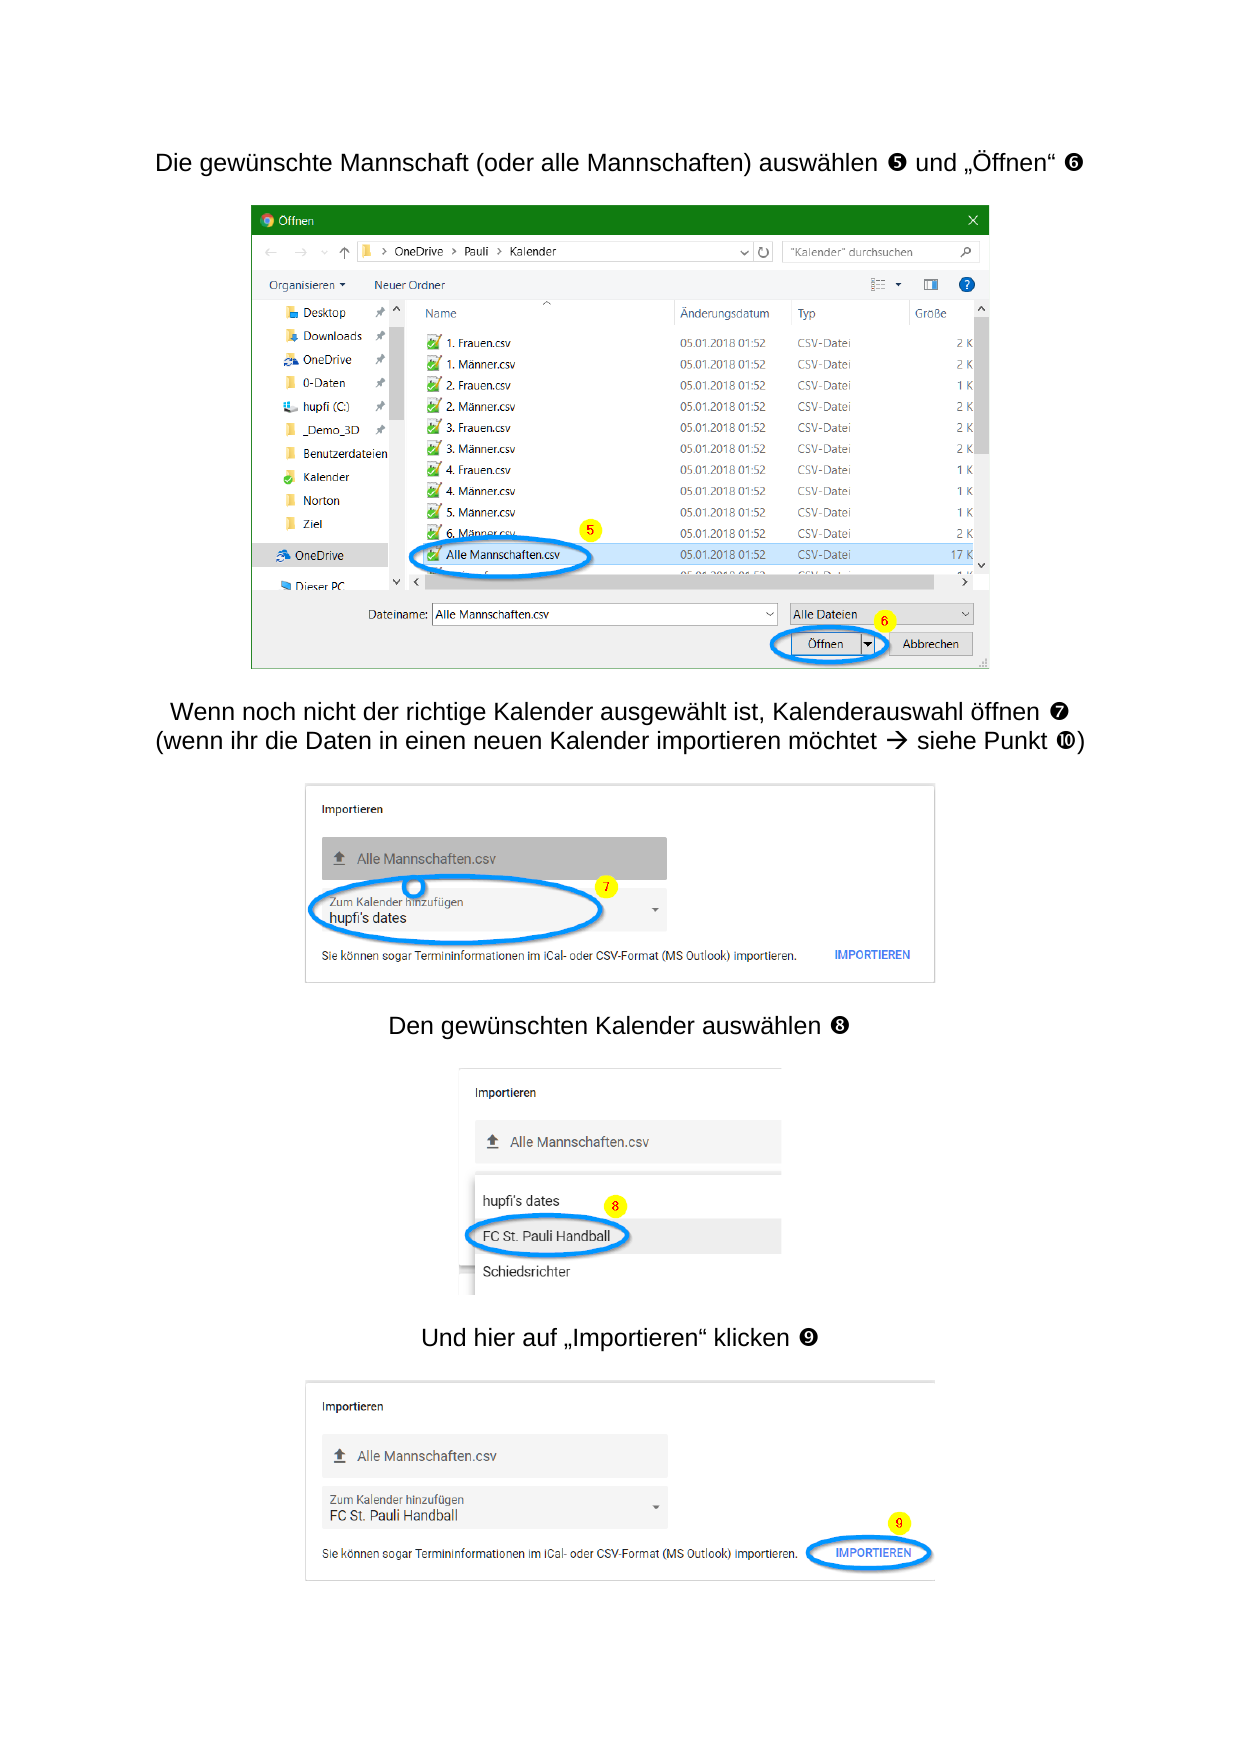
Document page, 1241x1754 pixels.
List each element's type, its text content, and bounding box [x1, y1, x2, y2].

text (wenn ihr die Daten in einen neuen Kalender importieren möchtet siehe Punkt ) [148, 726, 1093, 755]
picture [251, 205, 990, 669]
picture [304, 783, 936, 983]
picture [458, 1068, 782, 1295]
picture [305, 1380, 935, 1581]
text Die gewünschte Mannschaft (oder alle Mannschaften) auswählen und „Öffnen“ [148, 148, 1093, 176]
text Wenn noch nicht der richtige Kalender ausgewählt ist, Kalenderauswahl öffnen [148, 697, 1093, 726]
text Den gewünschten Kalender auswählen [148, 1011, 1093, 1040]
text Und hier auf „Importieren“ klicken [148, 1323, 1093, 1352]
